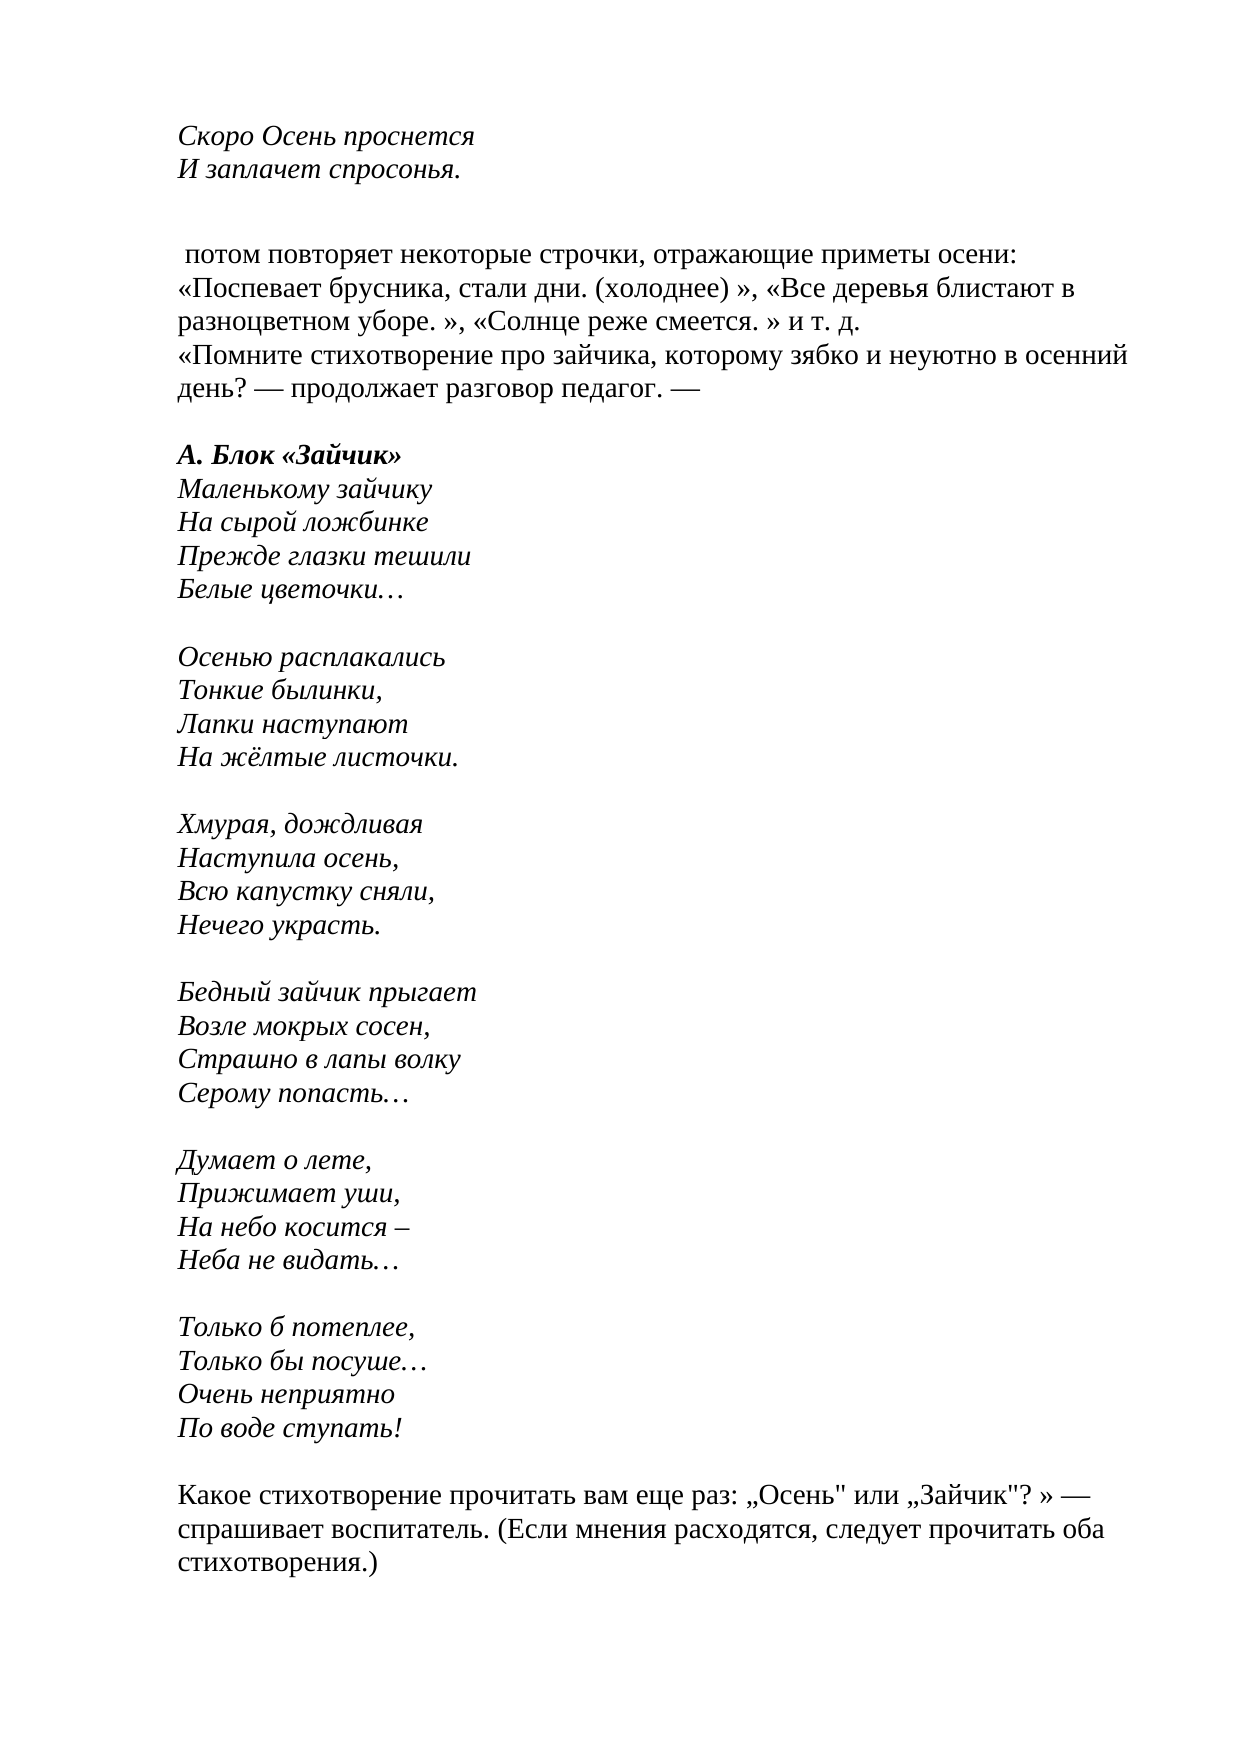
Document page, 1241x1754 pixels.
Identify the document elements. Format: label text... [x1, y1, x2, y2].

text А. Блок «Зайчик» [177, 437, 1152, 471]
text Какое стихотворение прочитать вам еще раз: „Осень" или „Зайчик"? » — спрашивает воспитатель. (Если мнения расходятся, следует прочитать оба стихотворения.) [177, 1477, 1152, 1578]
text потом повторяет некоторые строчки, отражающие приметы осени: «Поспевает брусника, стали дни. (холоднее) », «Все деревья блистают в разноцветном уборе. », «Солнце реже смеется. » и т. д. [177, 236, 1152, 337]
text Маленькому зайчику На сырой ложбинке Прежде глазки тешили Белые цветочки… Осенью расплакались Тонкие былинки, Лапки наступают На жёлтые листочки. Хмурая, дождливая Наступила осень, Всю капустку сняли, Нечего украсть. Бедный зайчик прыгает Возле мокрых сосен, Страшно в лапы волку Серому попасть… Думает о лете, Прижимает уши, На небо косится – Неба не видать… Только б потеплее, Только бы посуше… Очень неприятно По воде ступать! [177, 471, 1152, 1444]
text «Помните стихотворение про зайчика, которому зябко и неуютно в осенний день? — продолжает разговор педагог. — [177, 337, 1152, 404]
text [177, 118, 1152, 185]
